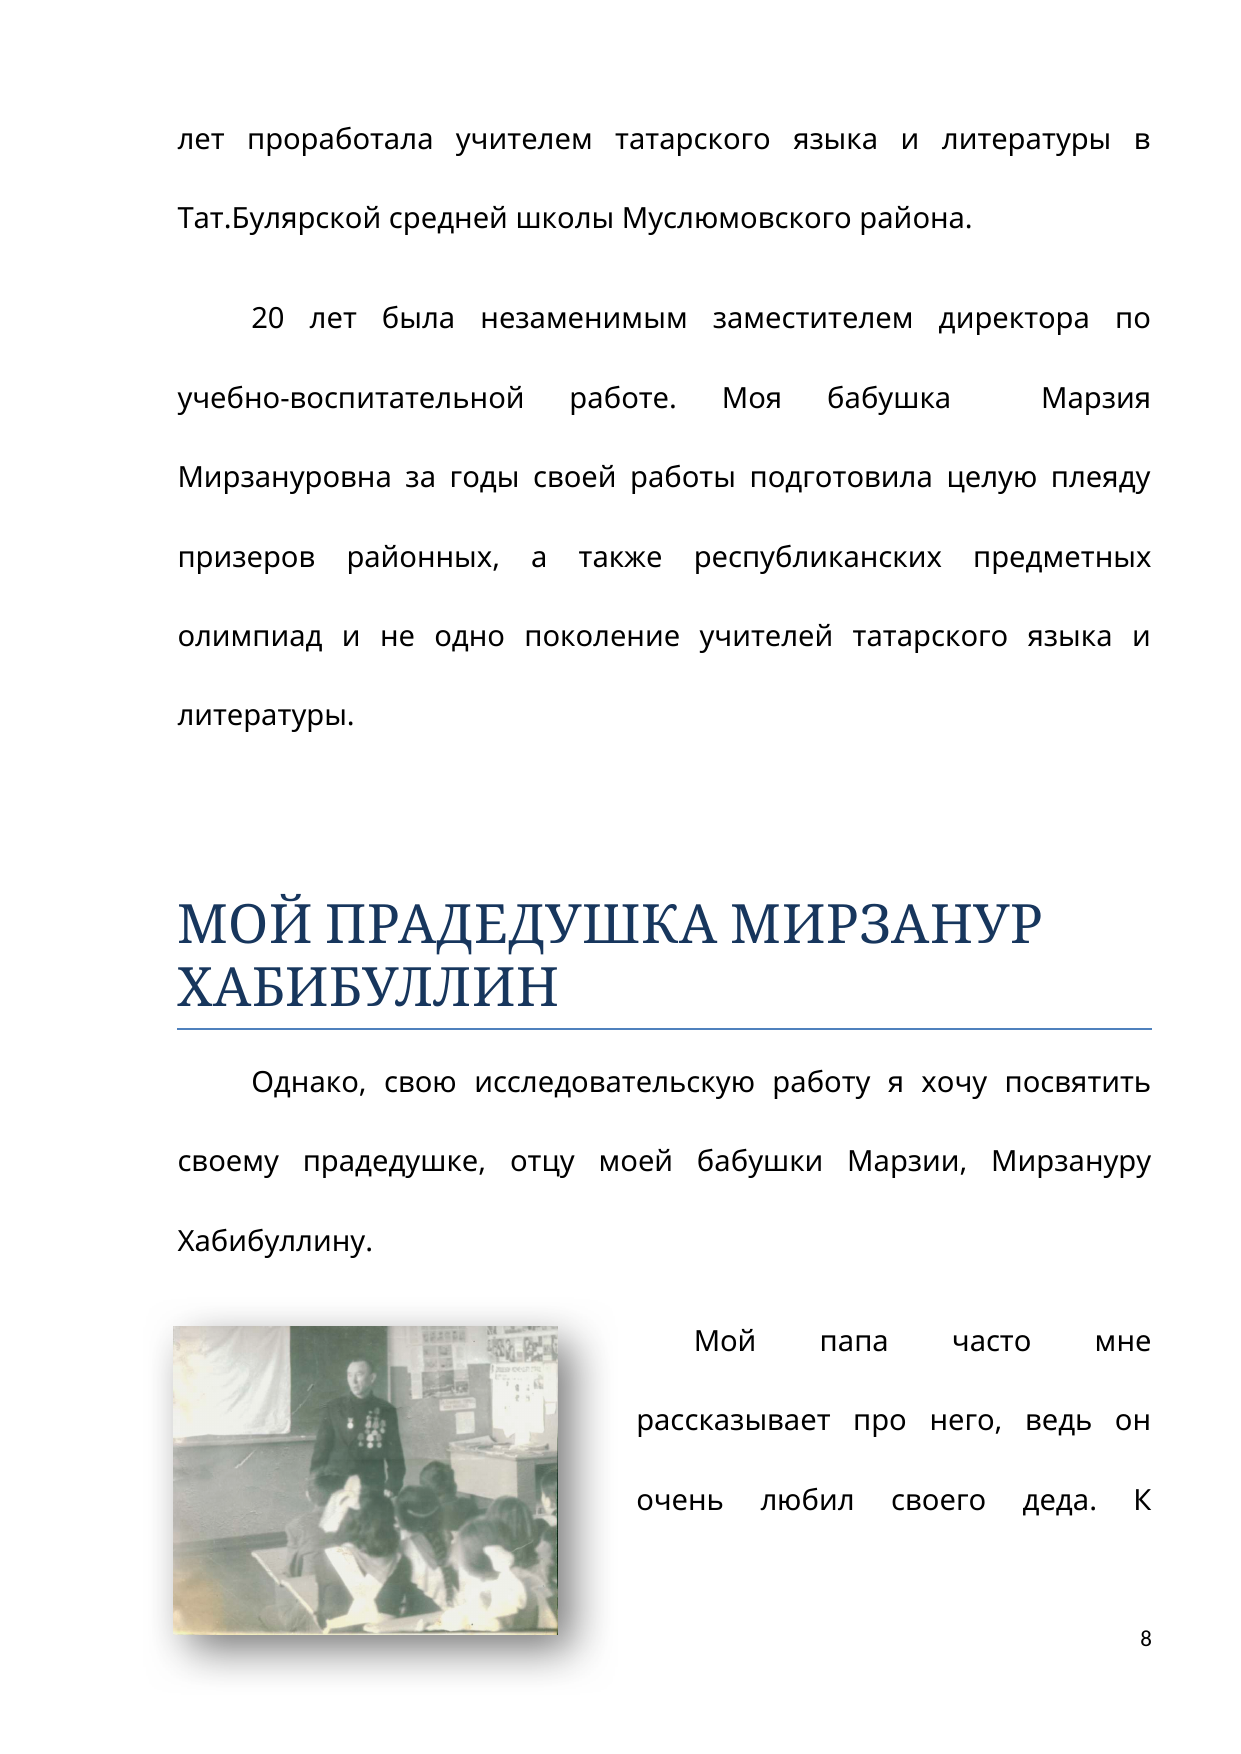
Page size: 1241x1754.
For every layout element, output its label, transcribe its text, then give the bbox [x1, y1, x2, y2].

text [177, 118, 1152, 237]
text Однако, свою исследовательскую работу я хочу посвятить своему прадедушке, отцу моей бабушки Марзии, Мирзануру Хабибуллину. [177, 1061, 1152, 1260]
text 20 лет была незаменимым заместителем директора по учебно-воспитательной работе. Моя бабушка Марзия Мирзануровна за годы своей работы подготовила целую плеяду призеров районных, а также республиканских предметных олимпиад и не одно поколение учителей татарского языка и литературы. [177, 298, 1152, 734]
title МОЙ ПРАДЕДУШКА МИРЗАНУР ХАБИБУЛЛИН [177, 895, 1152, 1028]
picture [173, 1326, 558, 1635]
